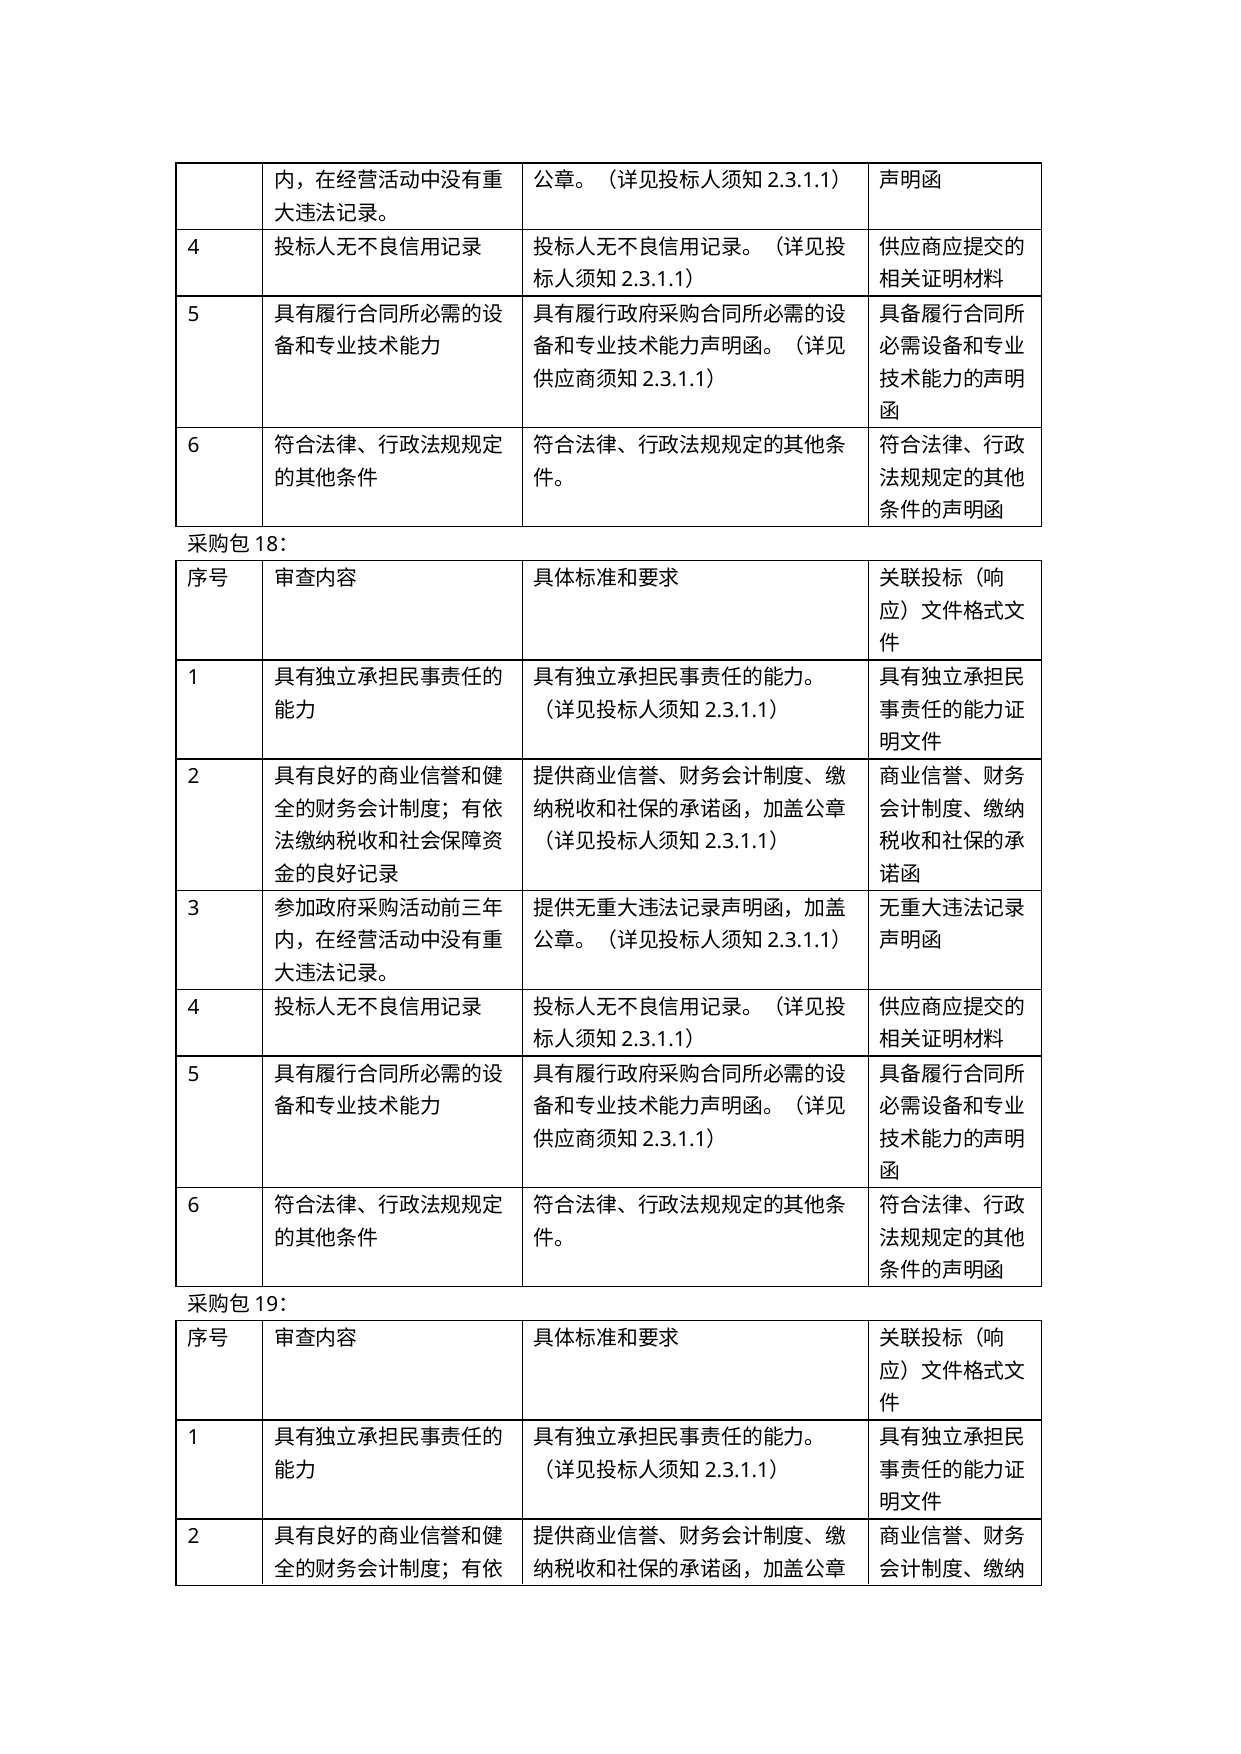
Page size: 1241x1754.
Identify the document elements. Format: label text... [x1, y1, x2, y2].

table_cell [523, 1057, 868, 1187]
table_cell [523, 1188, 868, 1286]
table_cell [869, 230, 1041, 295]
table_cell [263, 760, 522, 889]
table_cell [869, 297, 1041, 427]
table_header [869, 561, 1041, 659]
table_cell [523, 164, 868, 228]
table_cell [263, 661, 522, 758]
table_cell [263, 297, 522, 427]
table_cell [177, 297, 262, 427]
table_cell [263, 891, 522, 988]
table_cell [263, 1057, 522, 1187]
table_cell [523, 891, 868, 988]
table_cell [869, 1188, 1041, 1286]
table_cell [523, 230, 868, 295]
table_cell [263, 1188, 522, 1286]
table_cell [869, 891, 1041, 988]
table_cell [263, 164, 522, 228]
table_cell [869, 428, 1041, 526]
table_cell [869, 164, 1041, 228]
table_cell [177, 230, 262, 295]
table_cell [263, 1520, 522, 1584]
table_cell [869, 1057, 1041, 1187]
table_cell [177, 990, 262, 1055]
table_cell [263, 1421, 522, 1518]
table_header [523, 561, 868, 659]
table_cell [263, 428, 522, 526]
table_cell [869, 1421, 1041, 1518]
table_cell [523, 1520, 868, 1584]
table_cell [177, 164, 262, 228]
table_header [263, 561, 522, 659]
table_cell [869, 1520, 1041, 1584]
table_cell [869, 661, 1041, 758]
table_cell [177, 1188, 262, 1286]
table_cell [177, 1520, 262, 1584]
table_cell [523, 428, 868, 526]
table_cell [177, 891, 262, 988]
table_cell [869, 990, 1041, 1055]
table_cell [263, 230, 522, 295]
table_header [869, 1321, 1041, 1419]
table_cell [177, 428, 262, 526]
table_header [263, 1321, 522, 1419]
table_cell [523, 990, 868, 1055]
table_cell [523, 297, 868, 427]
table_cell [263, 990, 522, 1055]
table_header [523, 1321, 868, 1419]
text 采购包18： [187, 527, 1053, 560]
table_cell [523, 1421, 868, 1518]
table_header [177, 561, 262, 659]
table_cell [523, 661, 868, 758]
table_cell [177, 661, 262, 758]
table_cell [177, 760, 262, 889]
text 采购包19： [187, 1287, 1053, 1320]
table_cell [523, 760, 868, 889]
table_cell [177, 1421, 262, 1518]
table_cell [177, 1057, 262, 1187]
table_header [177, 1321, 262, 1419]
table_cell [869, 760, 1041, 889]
